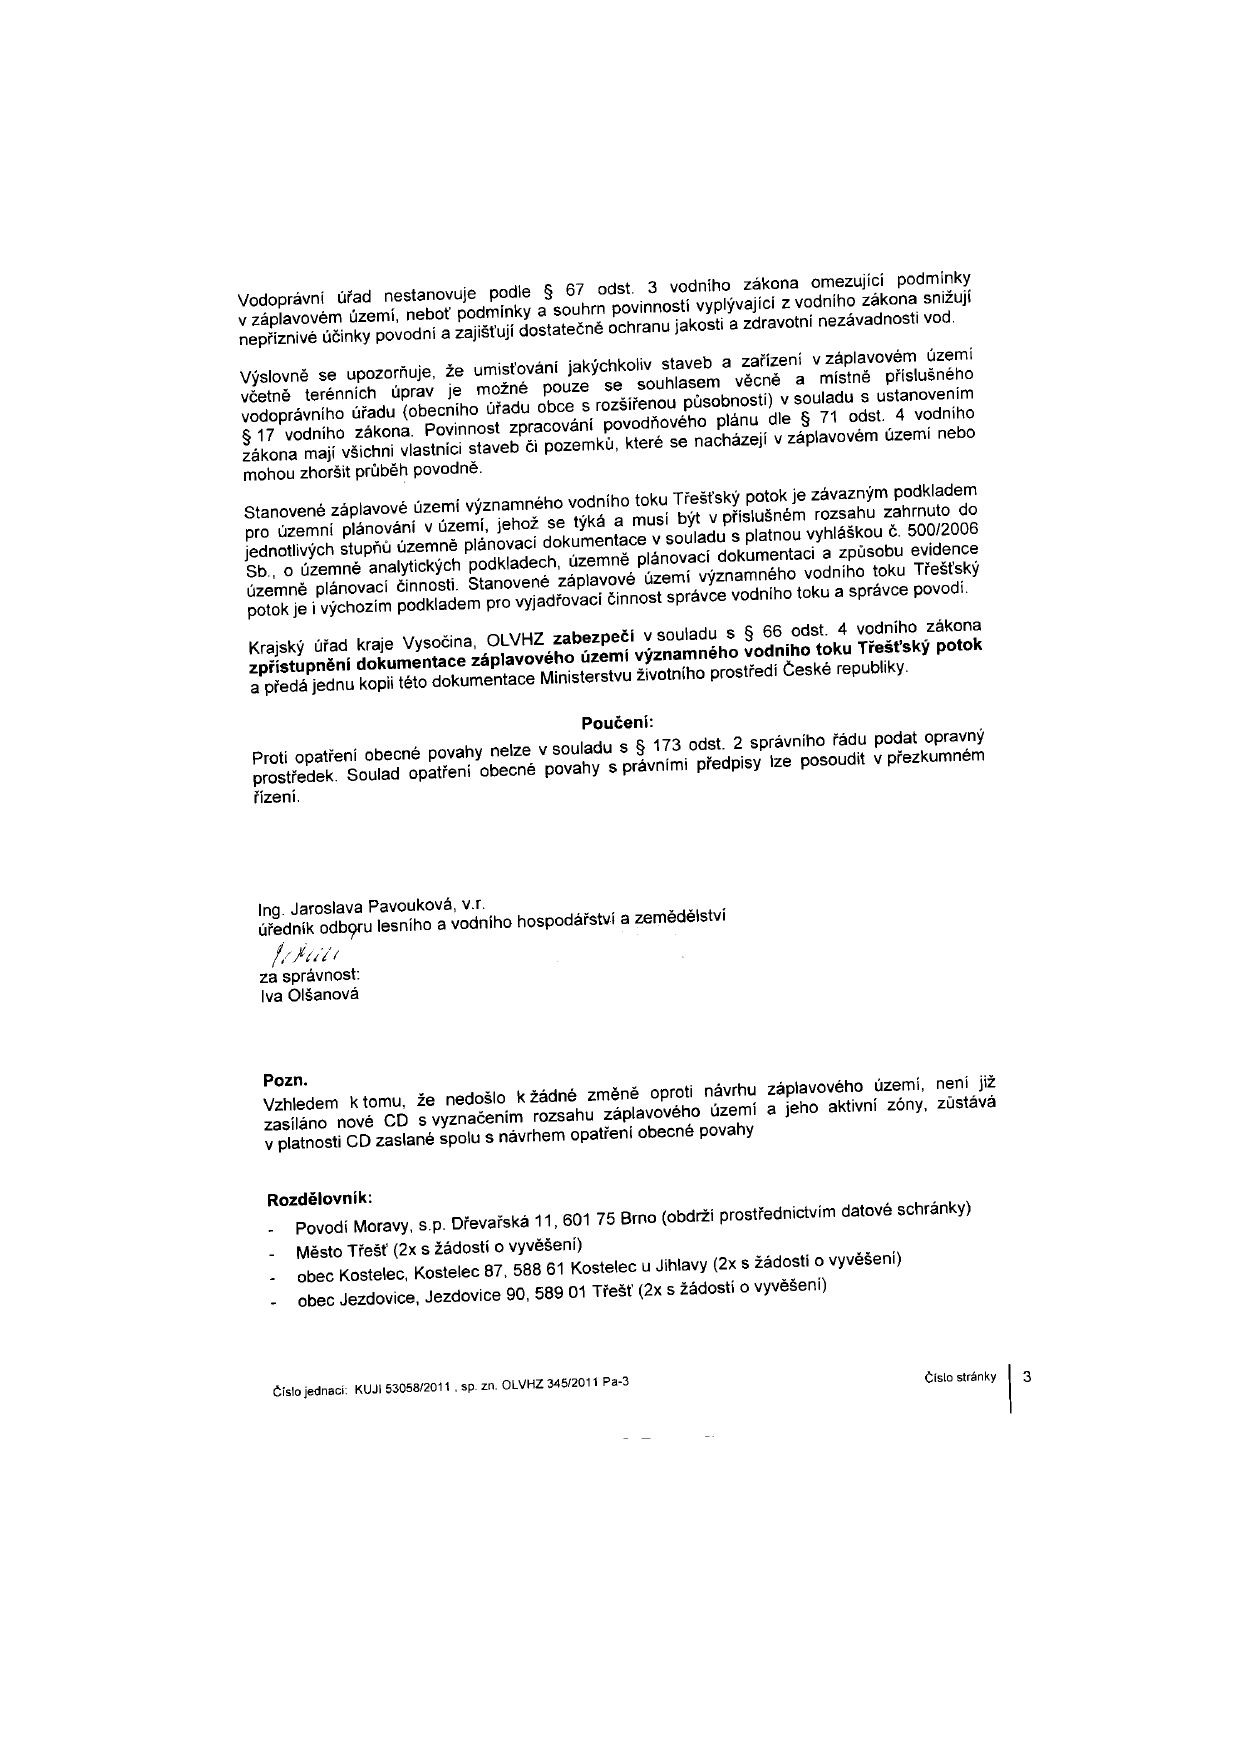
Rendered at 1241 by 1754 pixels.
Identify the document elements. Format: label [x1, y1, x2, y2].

picture [147, 147, 1093, 1447]
